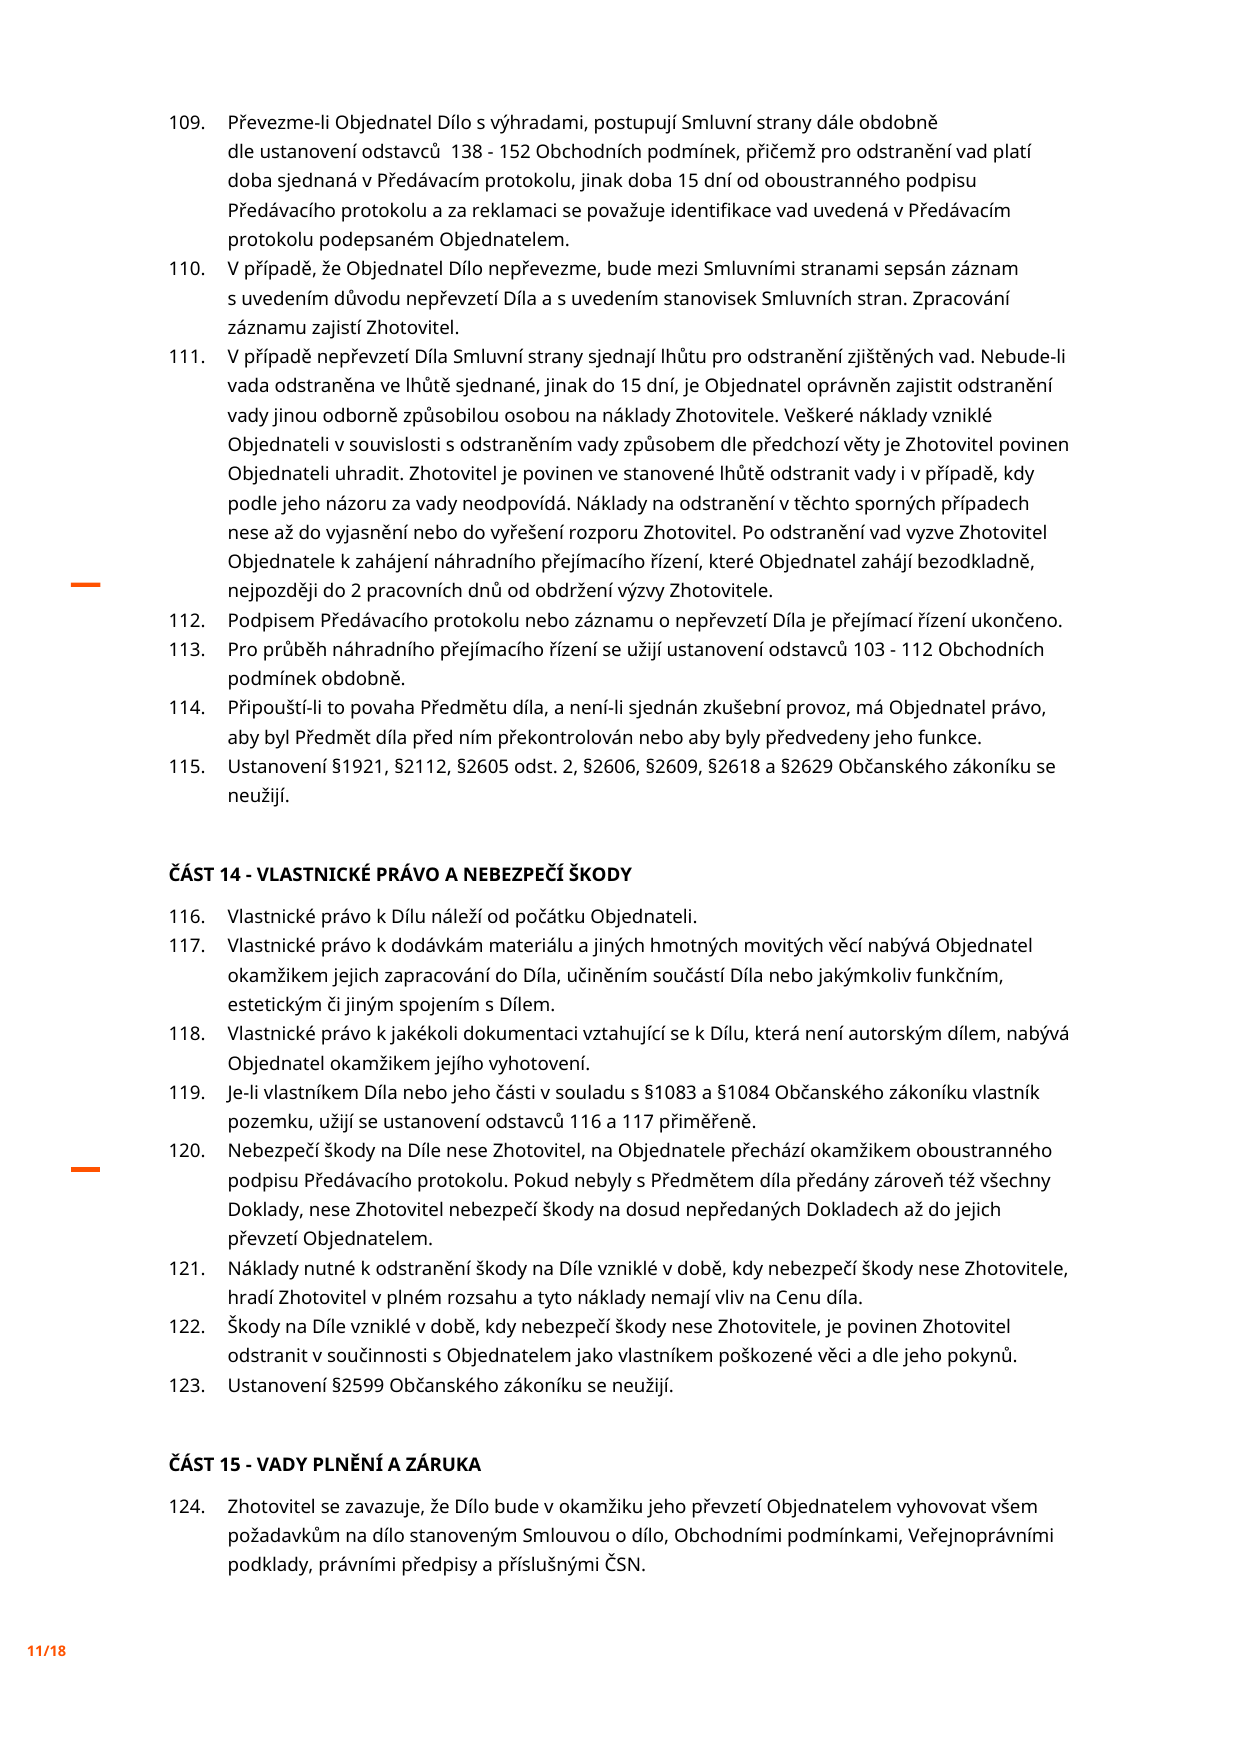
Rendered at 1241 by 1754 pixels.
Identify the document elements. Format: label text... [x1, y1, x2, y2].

list Nebezpečí škody na Díle nese Zhotovitel, na Objednatele přechází okamžikem oboustranného podpisu Předávacího protokolu. Pokud nebyly s Předmětem díla předány zároveň též všechny Doklady, nese Zhotovitel nebezpečí škody na dosud nepředaných Dokladech až do jejich převzetí Objednatelem. [168, 1138, 1072, 1251]
list Zhotovitel se zavazuje, že Dílo bude v okamžiku jeho převzetí Objednatelem vyhovovat všem požadavkům na dílo stanoveným Smlouvou o dílo, Obchodními podmínkami, Veřejnoprávními podklady, právními předpisy a příslušnými ČSN. [168, 1493, 1072, 1577]
list Ustanovení §1921, §2112, §2605 odst. 2, §2606, §2609, §2618 a §2629 Občanského zákoníku se neužijí. [168, 753, 1072, 808]
list Škody na Díle vzniklé v době, kdy nebezpečí škody nese Zhotovitele, je povinen Zhotovitel odstranit v součinnosti s Objednatelem jako vlastníkem poškozené věci a dle jeho pokynů. [168, 1313, 1072, 1368]
list Vlastnické právo k Dílu náleží od počátku Objednateli. [168, 903, 1072, 929]
list Vlastnické právo k jakékoli dokumentaci vztahující se k Dílu, která není autorským dílem, nabývá Objednatel okamžikem jejího vyhotovení. [168, 1021, 1072, 1075]
list Pro průběh náhradního přejímacího řízení se užijí ustanovení odstavců 137 - 146 Obchodních podmínek obdobně. [168, 636, 1072, 691]
list VADY PLNĚNÍ A ZÁRUKA [168, 1451, 1072, 1477]
list Podpisem Předávacího protokolu nebo záznamu o nepřevzetí Díla je přejímací řízení ukončeno. [168, 607, 1072, 632]
list VLASTNICKÉ PRÁVO A NEBEZPEČÍ ŠKODY [168, 862, 1072, 887]
list Náklady nutné k odstranění škody na Díle vzniklé v době, kdy nebezpečí škody nese Zhotovitele, hradí Zhotovitel v plném rozsahu a tyto náklady nemají vliv na Cenu díla. [168, 1255, 1072, 1309]
list Ustanovení §2599 Občanského zákoníku se neužijí. [168, 1372, 1072, 1397]
list Je-li vlastníkem Díla nebo jeho části v souladu s §1083 a §1084 Občanského zákoníku vlastník pozemku, užijí se ustanovení odstavců 150 a 151 přiměřeně. [168, 1079, 1072, 1134]
list V případě, že Objednatel Dílo nepřevezme, bude mezi Smluvními stranami sepsán záznam s uvedením důvodu nepřevzetí Díla a s uvedením stanovisek Smluvních stran. Zpracování záznamu zajistí Zhotovitel. [168, 256, 1072, 340]
list Převezme-li Objednatel Dílo s výhradami, postupují Smluvní strany dále obdobně dle ustanovení odstavců 172 - 186 Obchodních podmínek, přičemž pro odstranění vad platí doba sjednaná v Předávacím protokolu, jinak doba 15 dní od oboustranného podpisu Předávacího protokolu a za reklamaci se považuje identifikace vad uvedená v Předávacím protokolu podepsaném Objednatelem. [168, 109, 1072, 252]
list Připouští-li to povaha Předmětu díla, a není-li sjednán zkušební provoz, má Objednatel právo, aby byl Předmět díla před ním překontrolován nebo aby byly předvedeny jeho funkce. [168, 695, 1072, 749]
list V případě nepřevzetí Díla Smluvní strany sjednají lhůtu pro odstranění zjištěných vad. Nebude-li vada odstraněna ve lhůtě sjednané, jinak do 15 dní, je Objednatel oprávněn zajistit odstranění vady jinou odborně způsobilou osobou na náklady Zhotovitele. Veškeré náklady vzniklé Objednateli v souvislosti s odstraněním vady způsobem dle předchozí věty je Zhotovitel povinen Objednateli uhradit. Zhotovitel je povinen ve stanovené lhůtě odstranit vady i v případě, kdy podle jeho názoru za vady neodpovídá. Náklady na odstranění v těchto sporných případech nese až do vyjasnění nebo do vyřešení rozporu Zhotovitel. Po odstranění vad vyzve Zhotovitel Objednatele k zahájení náhradního přejímacího řízení, které Objednatel zahájí bezodkladně, nejpozději do 2 pracovních dnů od obdržení výzvy Zhotovitele. [168, 343, 1072, 603]
list Vlastnické právo k dodávkám materiálu a jiných hmotných movitých věcí nabývá Objednatel okamžikem jejich zapracování do Díla, učiněním součástí Díla nebo jakýmkoliv funkčním, estetickým či jiným spojením s Dílem. [168, 933, 1072, 1017]
